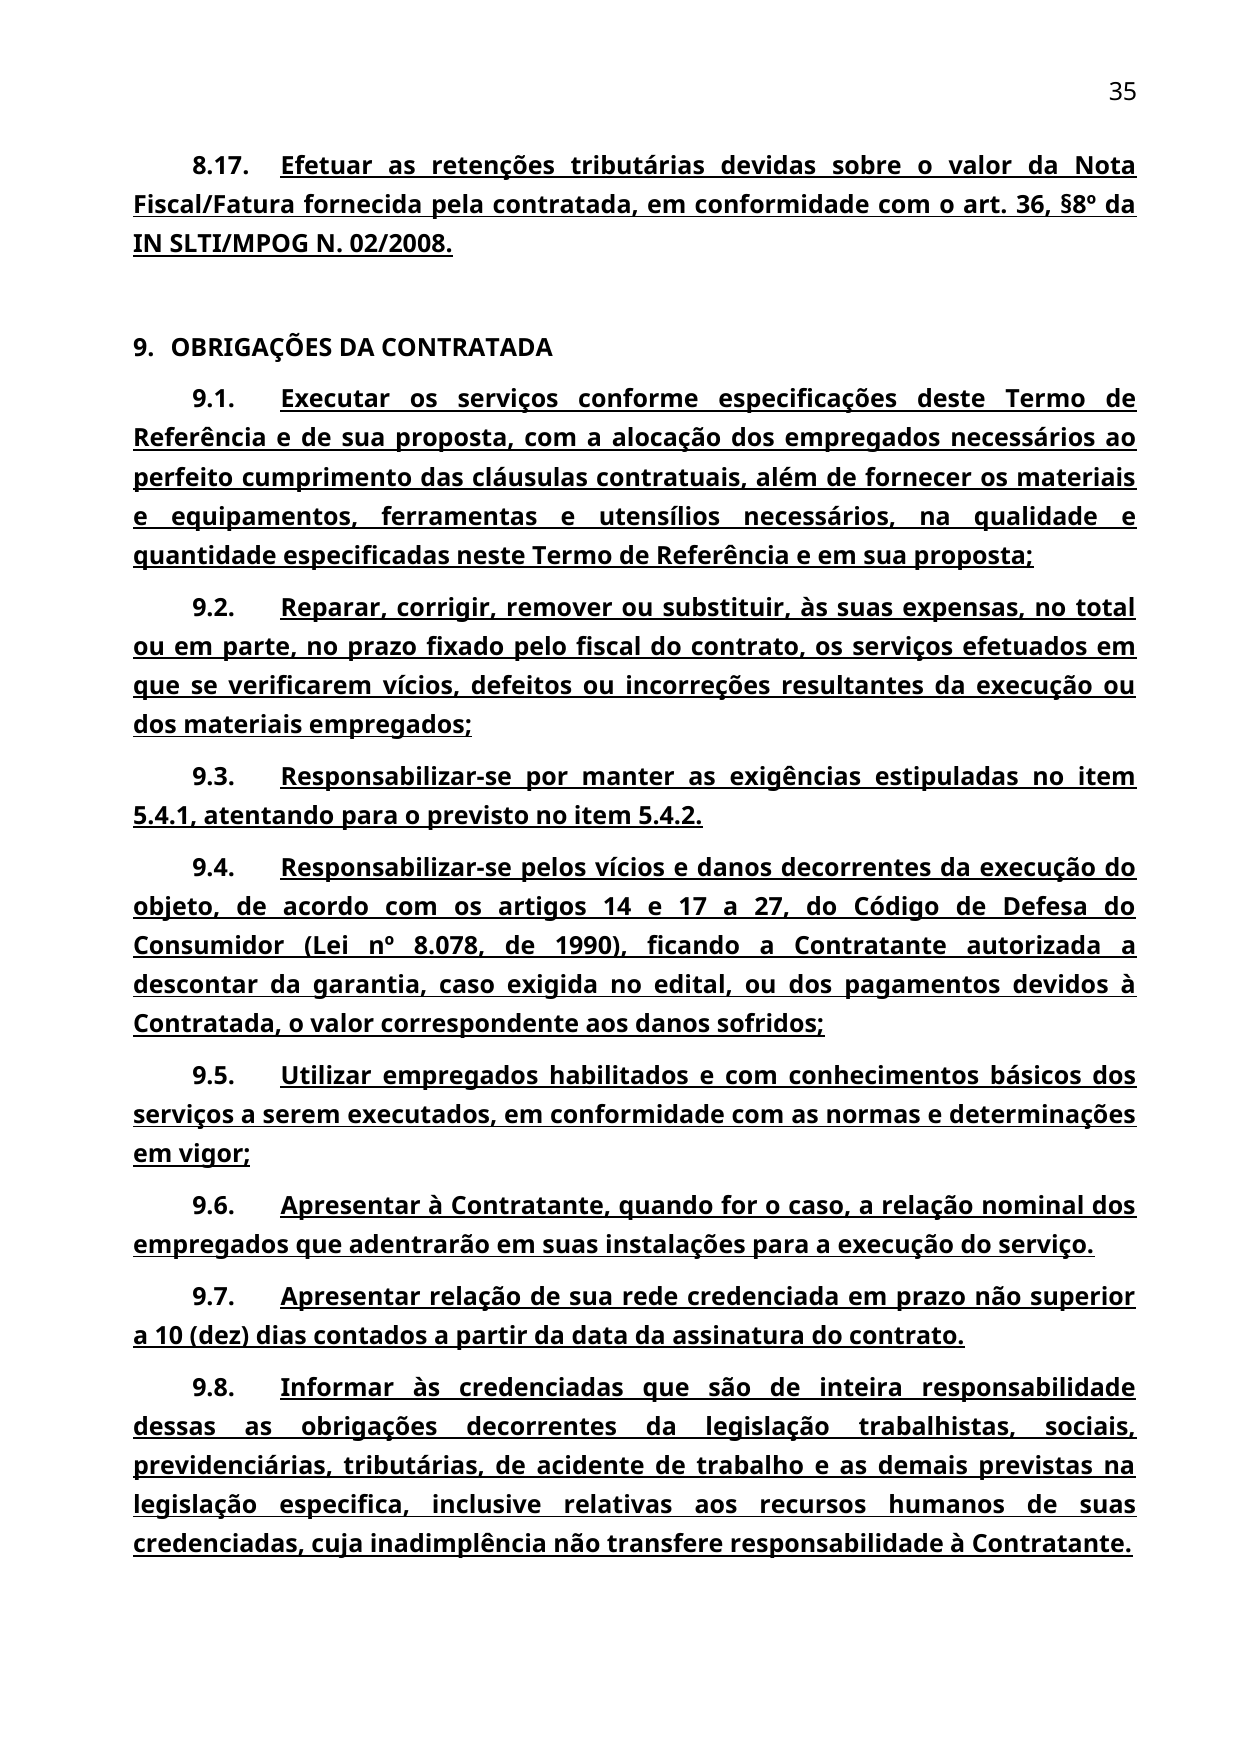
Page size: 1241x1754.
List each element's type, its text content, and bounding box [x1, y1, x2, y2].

list Responsabilizar-se pelos vícios e danos decorrentes da execução do objeto, de acordo com os artigos 14 e 27, do Código de Defesa do Consumidor (Lei nº 8.078, de 1990), ficando a Contratante autorizada a descontar da garantia, caso exigida no edital, ou dos pagamentos devidos à Contratada, o valor correspondente aos danos sofridos; [133, 997, 1137, 1040]
list Informar às credenciadas que são de inteira responsabilidade dessas as obrigações decorrentes da legislação trabalhistas, sociais, previdenciárias, tributárias, de acidente de trabalho e as demais previstas na legislação especifica, inclusive relativas aos recursos humanos de suas credenciadas, cuja inadimplência não transfere responsabilidade à Contratante. [133, 1517, 1137, 1560]
list Apresentar à Contratante, quando for o caso, a relação nominal dos empregados que adentrarão em suas instalações para a execução do serviço. [133, 1188, 1137, 1261]
list Apresentar relação de sua rede credenciada em prazo não superior a 10 (dez) dias contados a partir da data da assinatura do contrato. [133, 1278, 1137, 1352]
list OBRIGAÇÕES DA CONTRATADA [133, 329, 1137, 363]
list Utilizar empregados habilitados e com conhecimentos básicos dos serviços a serem executados, em conformidade com as normas e determinações em vigor; [133, 1058, 1137, 1126]
list Informar às credenciadas que são de inteira responsabilidade dessas as obrigações decorrentes da legislação trabalhistas, sociais, previdenciárias, tributárias, de acidente de trabalho e as demais previstas na legislação especifica, inclusive relativas aos recursos humanos de suas credenciadas, cuja inadimplência não transfere responsabilidade à Contratante. [133, 1369, 1137, 1437]
list Efetuar as retenções tributárias devidas sobre o valor da Nota Fiscal/Fatura fornecida pela contratada, em conformidade com o art. 36, §8º da IN SLTI/MPOG N. 02/2008. [133, 148, 1137, 216]
list Executar os serviços conforme especificações deste Termo de Referência e de sua proposta, com a alocação dos empregados necessários ao perfeito cumprimento das cláusulas contratuais, além de fornecer os materiais e equipamentos, ferramentas e utensílios necessários, na qualidade e quantidade especificadas neste Termo de Referência e em sua proposta; [133, 490, 1137, 527]
list Efetuar as retenções tributárias devidas sobre o valor da Nota Fiscal/Fatura fornecida pela contratada, em conformidade com o art. 36, §8º da IN SLTI/MPOG N. 02/2008. [133, 217, 1137, 260]
list Executar os serviços conforme especificações deste Termo de Referência e de sua proposta, com a alocação dos empregados necessários ao perfeito cumprimento das cláusulas contratuais, além de fornecer os materiais e equipamentos, ferramentas e utensílios necessários, na qualidade e quantidade especificadas neste Termo de Referência e em sua proposta; [133, 381, 1137, 449]
list Executar os serviços conforme especificações deste Termo de Referência e de sua proposta, com a alocação dos empregados necessários ao perfeito cumprimento das cláusulas contratuais, além de fornecer os materiais e equipamentos, ferramentas e utensílios necessários, na qualidade e quantidade especificadas neste Termo de Referência e em sua proposta; [133, 451, 1137, 488]
list Reparar, corrigir, remover ou substituir, às suas expensas, no total ou em parte, no prazo fixado pelo fiscal do contrato, os serviços efetuados em que se verificarem vícios, defeitos ou incorreções resultantes da execução ou dos materiais empregados; [133, 589, 1137, 657]
list Responsabilizar-se por manter as exigências estipuladas no item 5.4.1, atentando para o previsto no item 5.4.2. [133, 758, 1137, 832]
list Informar às credenciadas que são de inteira responsabilidade dessas as obrigações decorrentes da legislação trabalhistas, sociais, previdenciárias, tributárias, de acidente de trabalho e as demais previstas na legislação especifica, inclusive relativas aos recursos humanos de suas credenciadas, cuja inadimplência não transfere responsabilidade à Contratante. [133, 1439, 1137, 1516]
list Utilizar empregados habilitados e com conhecimentos básicos dos serviços a serem executados, em conformidade com as normas e determinações em vigor; [133, 1127, 1137, 1170]
list Responsabilizar-se pelos vícios e danos decorrentes da execução do objeto, de acordo com os artigos 14 e 27, do Código de Defesa do Consumidor (Lei nº 8.078, de 1990), ficando a Contratante autorizada a descontar da garantia, caso exigida no edital, ou dos pagamentos devidos à Contratada, o valor correspondente aos danos sofridos; [133, 849, 1137, 956]
list Executar os serviços conforme especificações deste Termo de Referência e de sua proposta, com a alocação dos empregados necessários ao perfeito cumprimento das cláusulas contratuais, além de fornecer os materiais e equipamentos, ferramentas e utensílios necessários, na qualidade e quantidade especificadas neste Termo de Referência e em sua proposta; [133, 529, 1137, 572]
list Responsabilizar-se pelos vícios e danos decorrentes da execução do objeto, de acordo com os artigos 14 e 27, do Código de Defesa do Consumidor (Lei nº 8.078, de 1990), ficando a Contratante autorizada a descontar da garantia, caso exigida no edital, ou dos pagamentos devidos à Contratada, o valor correspondente aos danos sofridos; [133, 958, 1137, 996]
list Reparar, corrigir, remover ou substituir, às suas expensas, no total ou em parte, no prazo fixado pelo fiscal do contrato, os serviços efetuados em que se verificarem vícios, defeitos ou incorreções resultantes da execução ou dos materiais empregados; [133, 659, 1137, 741]
